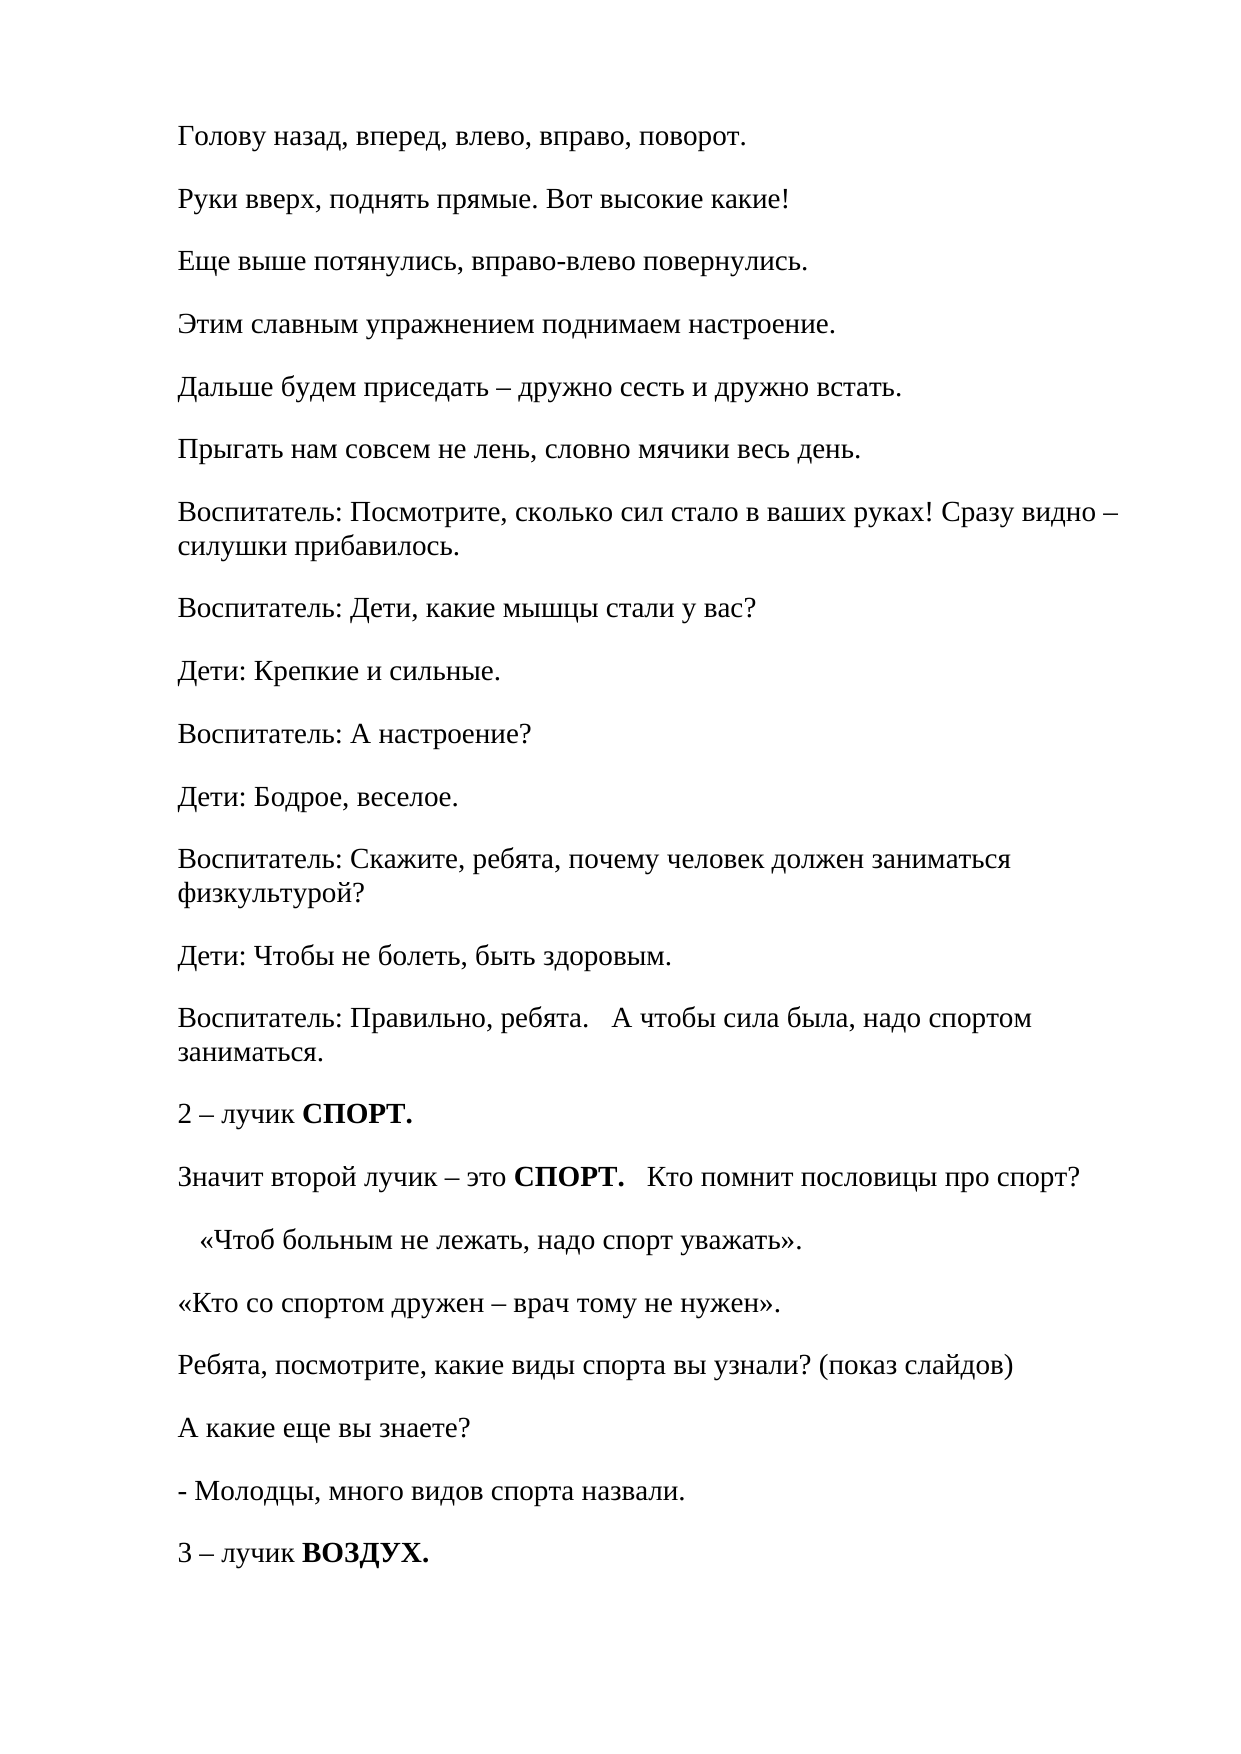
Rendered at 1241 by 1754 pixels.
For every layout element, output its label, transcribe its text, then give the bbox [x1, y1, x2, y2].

text Прыгать нам совсем не лень, словно мячики весь день. [177, 432, 1152, 465]
text Воспитатель: Посмотрите, сколько сил стало в ваших руках! Сразу видно – силушки прибавилось. [177, 494, 1152, 561]
text «Чтоб больным не лежать, надо спорт уважать». [177, 1222, 1152, 1256]
text 2 – лучик СПОРТ. [177, 1097, 1152, 1130]
text Голову назад, вперед, влево, вправо, поворот. [177, 118, 1152, 152]
text Дети: Бодрое, веселое. [177, 779, 1152, 812]
text - Молодцы, много видов спорта назвали. [177, 1473, 1152, 1506]
text Дальше будем приседать – дружно сесть и дружно встать. [177, 369, 1152, 402]
text Воспитатель: Правильно, ребята. А чтобы сила была, надо спортом заниматься. [177, 1000, 1152, 1067]
text «Кто со спортом дружен – врач тому не нужен». [177, 1285, 1152, 1318]
text Руки вверх, поднять прямые. Вот высокие какие! [177, 181, 1152, 214]
text Ребята, посмотрите, какие виды спорта вы узнали? (показ слайдов) [177, 1347, 1152, 1381]
text Дети: Чтобы не болеть, быть здоровым. [177, 938, 1152, 971]
text Дети: Крепкие и сильные. [177, 653, 1152, 687]
text Этим славным упражнением поднимаем настроение. [177, 306, 1152, 340]
text Воспитатель: А настроение? [177, 716, 1152, 749]
text 3 – лучик ВОЗДУХ. [177, 1536, 1152, 1569]
text Воспитатель: Скажите, ребята, почему человек должен заниматься физкультурой? [177, 841, 1152, 908]
text А какие еще вы знаете? [177, 1410, 1152, 1444]
text Еще выше потянулись, вправо-влево повернулись. [177, 243, 1152, 277]
text Значит второй лучик – это СПОРТ. Кто помнит пословицы про спорт? [177, 1159, 1152, 1193]
text Воспитатель: Дети, какие мышцы стали у вас? [177, 591, 1152, 624]
